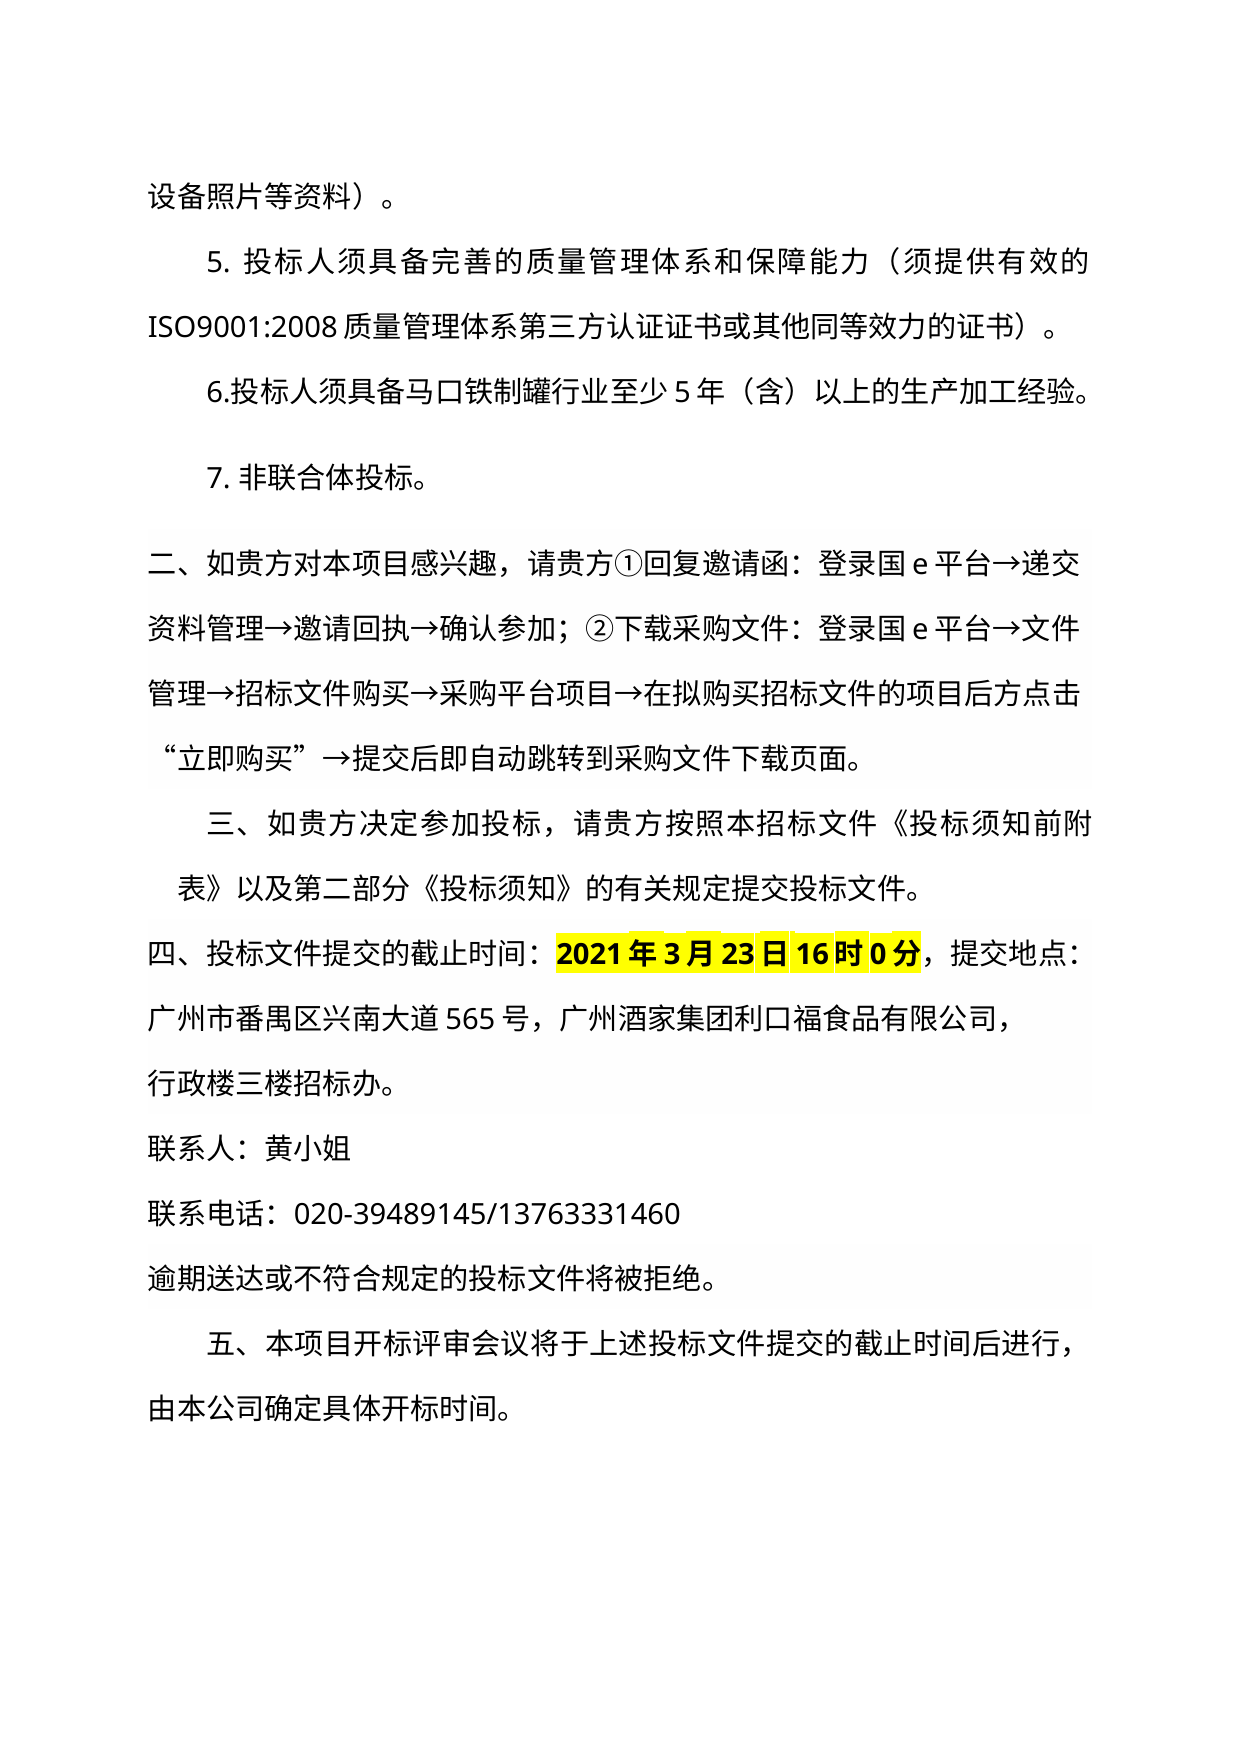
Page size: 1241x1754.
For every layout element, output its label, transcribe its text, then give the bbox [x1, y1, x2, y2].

text 五、本项目开标评审会议将于上述投标文件提交的截止时间后进行，由本公司确定具体开标时间。 [148, 1309, 1092, 1439]
text 行政楼三楼招标办。 [148, 1049, 1092, 1114]
text 5. 投标人须具备完善的质量管理体系和保障能力（须提供有效的ISO9001:2008质量管理体系第三方认证证书或其他同等效力的证书）。 [148, 227, 1092, 357]
text 联系人：黄小姐 [148, 1114, 1092, 1179]
text 广州市番禺区兴南大道565号，广州酒家集团利口福食品有限公司， [148, 984, 1092, 1049]
text 三、如贵方决定参加投标，请贵方按照本招标文件《投标须知前附表》以及第二部分《投标须知》的有关规定提交投标文件。 [177, 789, 1092, 919]
text 逾期送达或不符合规定的投标文件将被拒绝。 [148, 1244, 1092, 1309]
text 四、投标文件提交的截止时间：2021年3月23日16时0分，提交地点： [148, 919, 1092, 984]
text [148, 162, 1092, 227]
text 6.投标人须具备马口铁制罐行业至少5年（含）以上的生产加工经验。 [148, 357, 1092, 422]
text 7. 非联合体投标。 [148, 443, 1092, 508]
text 二、如贵方对本项目感兴趣，请贵方①回复邀请函：登录国e平台→递交资料管理→邀请回执→确认参加；②下载采购文件：登录国e平台→文件管理→招标文件购买→采购平台项目→在拟购买招标文件的项目后方点击“立即购买”→提交后即自动跳转到采购文件下载页面。 [148, 529, 1092, 789]
text 联系电话：020-39489145/13763331460 [148, 1179, 1092, 1244]
